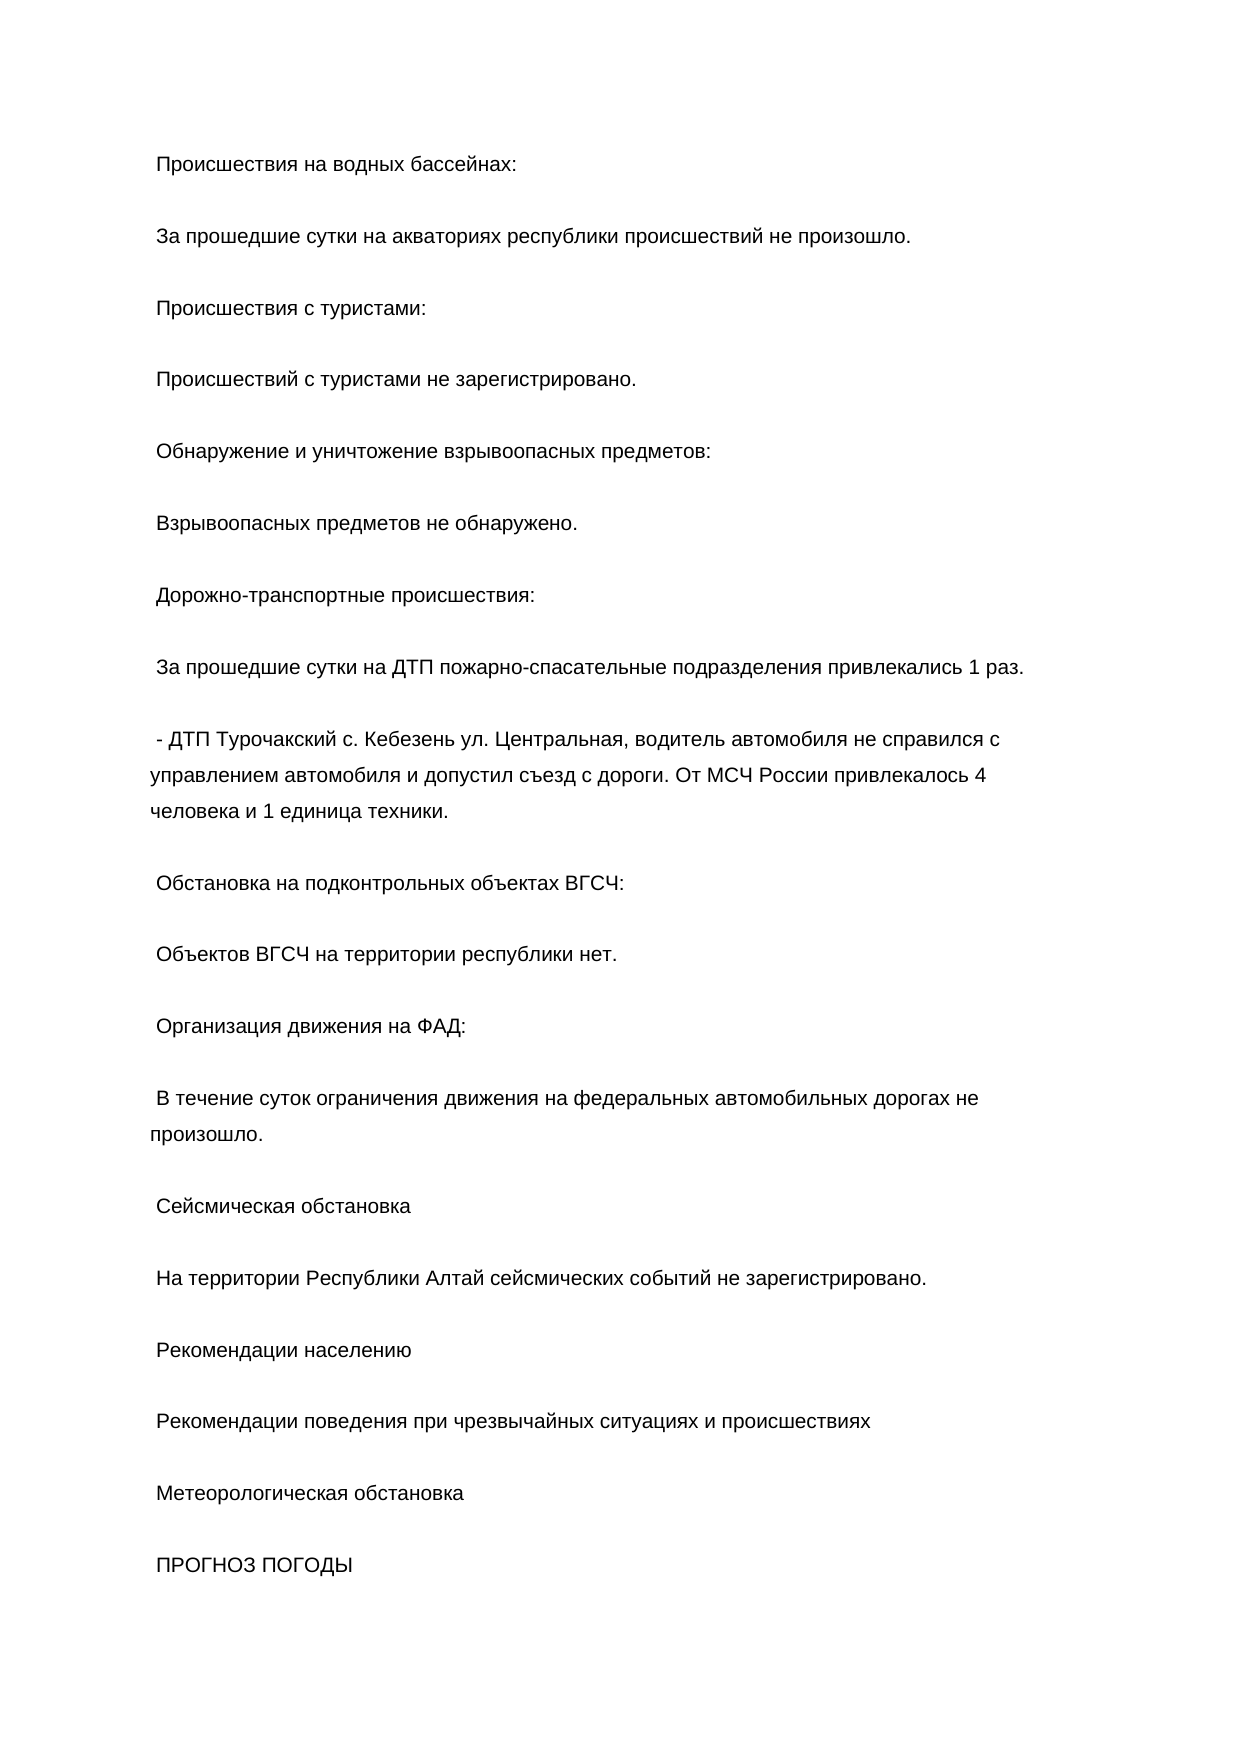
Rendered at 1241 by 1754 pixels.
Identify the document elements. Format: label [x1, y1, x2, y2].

table_cell [140, 150, 1078, 1577]
